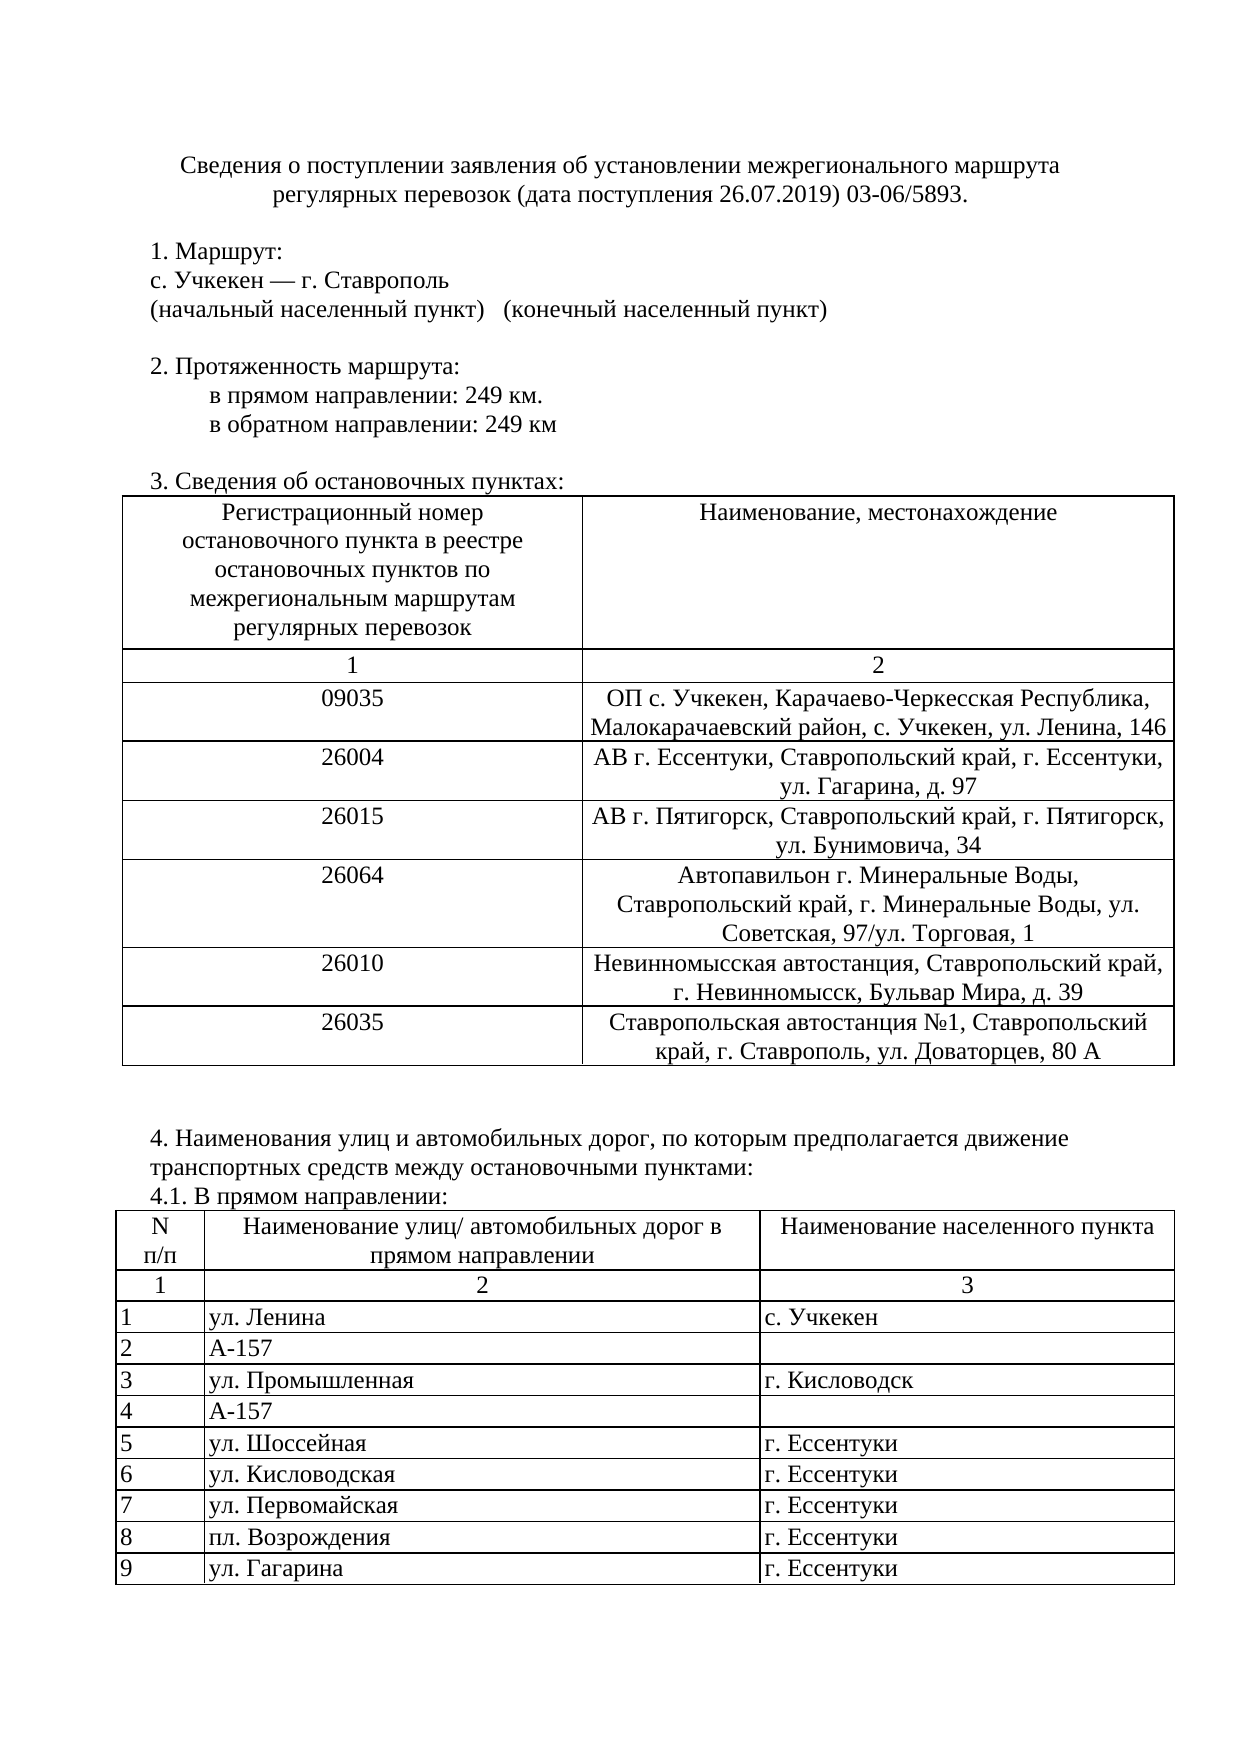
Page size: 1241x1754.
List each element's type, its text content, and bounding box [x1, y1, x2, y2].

table_cell ул. Промышленная [205, 1365, 759, 1395]
table_cell 3 [761, 1271, 1174, 1300]
table_cell ул. Шоссейная [205, 1428, 759, 1458]
table_cell 9 [117, 1554, 204, 1583]
table_cell г. Ессентуки [761, 1522, 1174, 1552]
table_cell ул. Кисловодская [205, 1459, 759, 1489]
table_cell г. Ессентуки [761, 1554, 1174, 1583]
text 3. Сведения об остановочных пунктах: [150, 466, 1090, 495]
table_cell 3 [117, 1365, 204, 1395]
table_cell 5 [117, 1428, 204, 1458]
table_cell ул. Ленина [205, 1302, 759, 1332]
table_cell г. Ессентуки [761, 1459, 1174, 1489]
table_cell 2 [583, 650, 1173, 681]
table_cell Автопавильон г. Минеральные Воды, Ставропольский край, г. Минеральные Воды, ул. Советская, 97/ул. Торговая, 1 [583, 860, 1173, 946]
table_cell 26010 [123, 948, 582, 1005]
table_cell Ставропольская автостанция №1, Ставропольский край, г. Ставрополь, ул. Доваторцев, 80 А [583, 1007, 1173, 1064]
table_header Регистрационный номер остановочного пункта в реестре остановочных пунктов по межрегиональным маршрутам регулярных перевозок [123, 497, 582, 648]
table_cell ул. Гагарина [205, 1554, 759, 1583]
table_cell 1 [117, 1271, 204, 1300]
table_cell 2 [117, 1333, 204, 1363]
text Сведения о поступлении заявления об установлении межрегионального маршрута регулярных перевозок (дата поступления 26.07.2019) 03-06/5893. [150, 150, 1090, 207]
text (начальный населенный пункт) (конечный населенный пункт) [150, 294, 1090, 322]
text 4. Наименования улиц и автомобильных дорог, по которым предполагается движение транспортных средств между остановочными пунктами: [150, 1123, 1090, 1181]
table_cell 1 [117, 1302, 204, 1332]
table_header Наименование населенного пункта [761, 1211, 1174, 1269]
text 1. Маршрут: [150, 236, 1090, 265]
table_cell г. Ессентуки [761, 1491, 1174, 1521]
table_cell 26004 [123, 742, 582, 799]
table_cell 26015 [123, 801, 582, 858]
table_cell А-157 [205, 1333, 759, 1363]
table_cell 26064 [123, 860, 582, 946]
table_header N п/п [117, 1211, 204, 1269]
table_cell пл. Возрождения [205, 1522, 759, 1552]
table_cell ул. Первомайская [205, 1491, 759, 1521]
table_header Наименование, местонахождение [583, 497, 1173, 648]
table_cell А-157 [205, 1396, 759, 1426]
table_cell АВ г. Ессентуки, Ставропольский край, г. Ессентуки, ул. Гагарина, д. 97 [583, 742, 1173, 799]
table_cell ОП с. Учкекен, Карачаево-Черкесская Республика, Малокарачаевский район, с. Учкекен, ул. Ленина, 146 [583, 683, 1173, 740]
text 2. Протяженность маршрута: [150, 351, 1090, 380]
text 4.1. В прямом направлении: [150, 1181, 1090, 1210]
table_cell с. Учкекен [761, 1302, 1174, 1332]
table_cell [761, 1333, 1174, 1363]
table_cell 26035 [123, 1007, 582, 1064]
table_cell 4 [117, 1396, 204, 1426]
table_header Наименование улиц/ автомобильных дорог в прямом направлении [205, 1211, 759, 1269]
table_cell 1 [123, 650, 582, 681]
table_cell г. Ессентуки [761, 1428, 1174, 1458]
table_cell 8 [117, 1522, 204, 1552]
text в прямом направлении: 249 км. [150, 380, 1090, 409]
table_cell 2 [205, 1271, 759, 1300]
text в обратном направлении: 249 км [150, 409, 1090, 437]
table_cell 09035 [123, 683, 582, 740]
table_cell Невинномысская автостанция, Ставропольский край, г. Невинномысск, Бульвар Мира, д. 39 [583, 948, 1173, 1005]
table_cell г. Кисловодск [761, 1365, 1174, 1395]
table_cell [761, 1396, 1174, 1426]
text с. Учкекен — г. Ставрополь [150, 265, 1090, 294]
table_cell 6 [117, 1459, 204, 1489]
table_cell 7 [117, 1491, 204, 1521]
table_cell АВ г. Пятигорск, Ставропольский край, г. Пятигорск, ул. Бунимовича, 34 [583, 801, 1173, 858]
